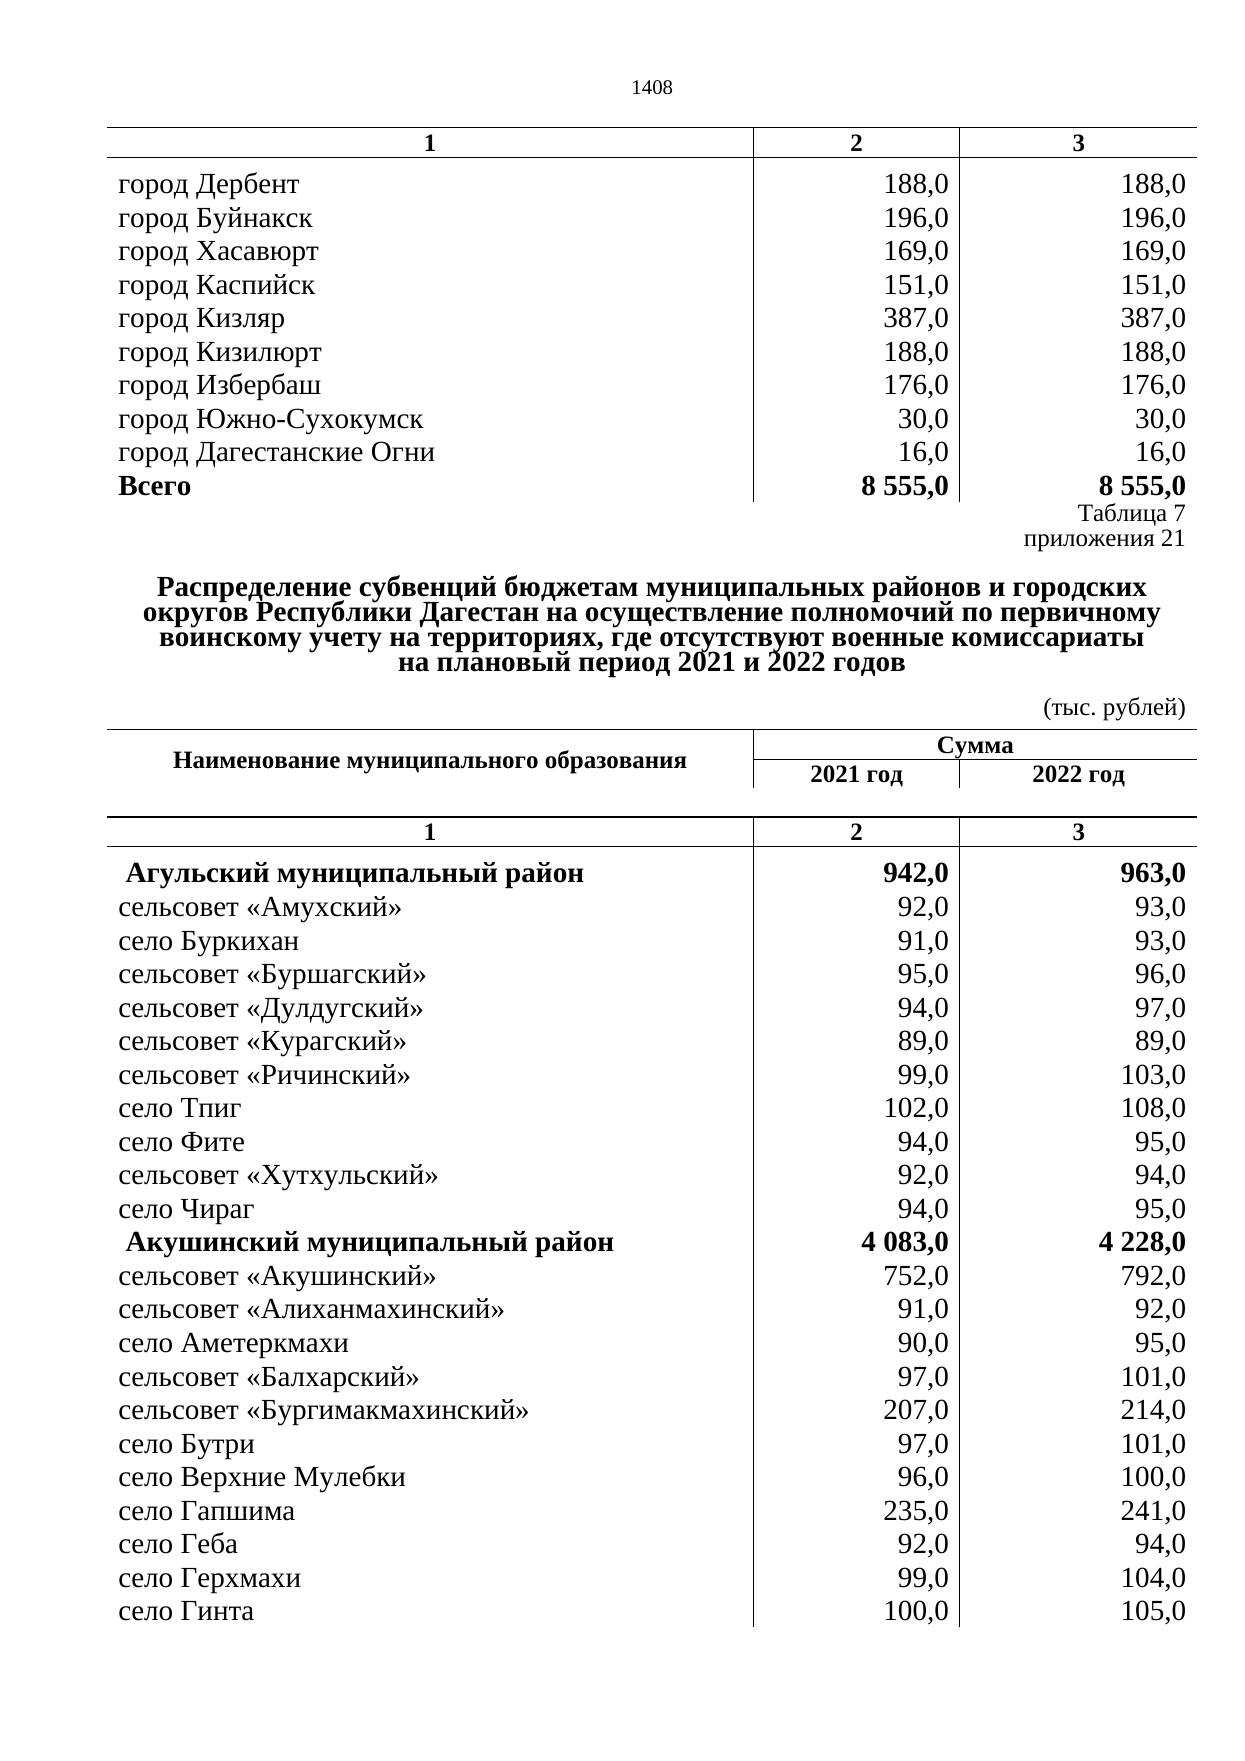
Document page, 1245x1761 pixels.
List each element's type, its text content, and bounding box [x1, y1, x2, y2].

table_cell село Верхние Мулебки [107, 1459, 753, 1493]
table_cell город Дербент [107, 166, 753, 200]
table_cell село Гинта [107, 1594, 753, 1627]
table_cell сельсовет «Буршагский» [107, 956, 753, 990]
table_cell 151,0 [754, 267, 959, 300]
table_cell 103,0 [960, 1057, 1197, 1090]
table_header Наименование муниципального образования [107, 730, 753, 788]
text на плановый период 2021 и 2022 годов [118, 652, 1186, 677]
table_cell 100,0 [960, 1459, 1197, 1493]
table_cell село Бутри [107, 1426, 753, 1459]
table_cell 97,0 [754, 1426, 959, 1459]
table_cell 89,0 [754, 1023, 959, 1057]
table_header 3 [960, 128, 1197, 157]
table_cell 942,0 [754, 856, 959, 889]
table_cell сельсовет «Амухский» [107, 889, 753, 923]
table_cell город Буйнакск [107, 200, 753, 233]
table_cell 792,0 [960, 1258, 1197, 1292]
table_cell сельсовет «Акушинский» [107, 1258, 753, 1292]
table_cell 151,0 [960, 267, 1197, 300]
table_cell 8 555,0 [754, 468, 959, 502]
table_cell 94,0 [960, 1158, 1197, 1191]
table_cell 94,0 [754, 1124, 959, 1157]
table_cell 8 555,0 [960, 468, 1197, 502]
table_cell 387,0 [754, 300, 959, 334]
table_cell 101,0 [960, 1426, 1197, 1459]
table_cell 176,0 [754, 368, 959, 401]
table_cell 104,0 [960, 1560, 1197, 1593]
table_cell село Буркихан [107, 923, 753, 956]
table_cell [960, 847, 1197, 856]
table_cell 196,0 [960, 200, 1197, 233]
table_header Сумма [754, 730, 1197, 758]
table_cell [107, 847, 753, 856]
table_cell 752,0 [754, 1258, 959, 1292]
table_cell 97,0 [960, 990, 1197, 1023]
text Распределение субвенций бюджетам муниципальных районов и городских округов Республики Дагестан на осуществление полномочий по первичному воинскому учету на территориях, где отсутствуют военные комиссариаты [118, 577, 1186, 652]
table_cell сельсовет «Балхарский» [107, 1359, 753, 1392]
table_cell 30,0 [960, 401, 1197, 434]
table_cell село Гапшима [107, 1493, 753, 1526]
table_cell 95,0 [754, 956, 959, 990]
table_cell село Герхмахи [107, 1560, 753, 1593]
table_cell 2021 год [754, 760, 959, 788]
table_cell 100,0 [754, 1594, 959, 1627]
table_cell 4 083,0 [754, 1225, 959, 1258]
table_cell 101,0 [960, 1359, 1197, 1392]
table_cell 4 228,0 [960, 1225, 1197, 1258]
table_cell 95,0 [960, 1325, 1197, 1359]
table_cell Всего [107, 468, 753, 502]
table_cell 99,0 [754, 1560, 959, 1593]
table_cell 188,0 [960, 334, 1197, 367]
table_cell 30,0 [754, 401, 959, 434]
table_cell село Геба [107, 1526, 753, 1560]
table_cell 16,0 [960, 435, 1197, 468]
table_cell Агульский муниципальный район [107, 856, 753, 889]
text приложения 21 [118, 527, 1186, 552]
table_header 2 [754, 128, 959, 157]
table_cell 2022 год [960, 760, 1197, 788]
table_cell село Фите [107, 1124, 753, 1157]
table_cell сельсовет «Дулдугский» [107, 990, 753, 1023]
table_header 1 [107, 128, 753, 157]
table_cell сельсовет «Ричинский» [107, 1057, 753, 1090]
table_header 2 [754, 818, 959, 846]
table_cell 89,0 [960, 1023, 1197, 1057]
table_cell 92,0 [754, 1158, 959, 1191]
table_cell 91,0 [754, 1292, 959, 1325]
table_cell село Аметеркмахи [107, 1325, 753, 1359]
table_cell сельсовет «Алиханмахинский» [107, 1292, 753, 1325]
table_cell 188,0 [754, 334, 959, 367]
table_cell село Чираг [107, 1191, 753, 1224]
table_cell сельсовет «Курагский» [107, 1023, 753, 1057]
table_cell 95,0 [960, 1124, 1197, 1157]
table_cell 105,0 [960, 1594, 1197, 1627]
table_cell 92,0 [754, 889, 959, 923]
table_cell 91,0 [754, 923, 959, 956]
table_cell 235,0 [754, 1493, 959, 1526]
table_cell 188,0 [754, 166, 959, 200]
table_cell 94,0 [754, 1191, 959, 1224]
table_cell город Каспийск [107, 267, 753, 300]
table_cell 214,0 [960, 1392, 1197, 1426]
table_cell 95,0 [960, 1191, 1197, 1224]
table_cell 169,0 [960, 233, 1197, 267]
table_cell 99,0 [754, 1057, 959, 1090]
table_cell 16,0 [754, 435, 959, 468]
table_header 3 [960, 818, 1197, 846]
table_cell 188,0 [960, 166, 1197, 200]
table_cell 102,0 [754, 1090, 959, 1124]
table_cell 92,0 [960, 1292, 1197, 1325]
table_cell Акушинский муниципальный район [107, 1225, 753, 1258]
table_cell сельсовет «Бургимакмахинский» [107, 1392, 753, 1426]
table_cell город Южно-Сухокумск [107, 401, 753, 434]
table_cell 108,0 [960, 1090, 1197, 1124]
table_header 1 [107, 818, 753, 846]
table_cell 96,0 [960, 956, 1197, 990]
table_cell 387,0 [960, 300, 1197, 334]
table_cell город Дагестанские Огни [107, 435, 753, 468]
text (тыс. рублей) [118, 695, 1186, 720]
table_cell 93,0 [960, 889, 1197, 923]
table_cell [754, 158, 959, 166]
table_cell 207,0 [754, 1392, 959, 1426]
table_cell 90,0 [754, 1325, 959, 1359]
table_cell 92,0 [754, 1526, 959, 1560]
table_cell 96,0 [754, 1459, 959, 1493]
table_cell село Тпиг [107, 1090, 753, 1124]
table_cell сельсовет «Хутхульский» [107, 1158, 753, 1191]
table_cell 94,0 [754, 990, 959, 1023]
text Таблица 7 [118, 502, 1186, 527]
table_cell 176,0 [960, 368, 1197, 401]
table_cell город Хасавюрт [107, 233, 753, 267]
table_cell 196,0 [754, 200, 959, 233]
table_cell [107, 158, 753, 166]
table_cell город Кизилюрт [107, 334, 753, 367]
table_cell город Избербаш [107, 368, 753, 401]
table_cell 963,0 [960, 856, 1197, 889]
table_cell 241,0 [960, 1493, 1197, 1526]
table_cell 169,0 [754, 233, 959, 267]
table_cell город Кизляр [107, 300, 753, 334]
table_cell 93,0 [960, 923, 1197, 956]
table_cell [960, 158, 1197, 166]
table_cell 97,0 [754, 1359, 959, 1392]
table_cell 94,0 [960, 1526, 1197, 1560]
table_cell [754, 847, 959, 856]
